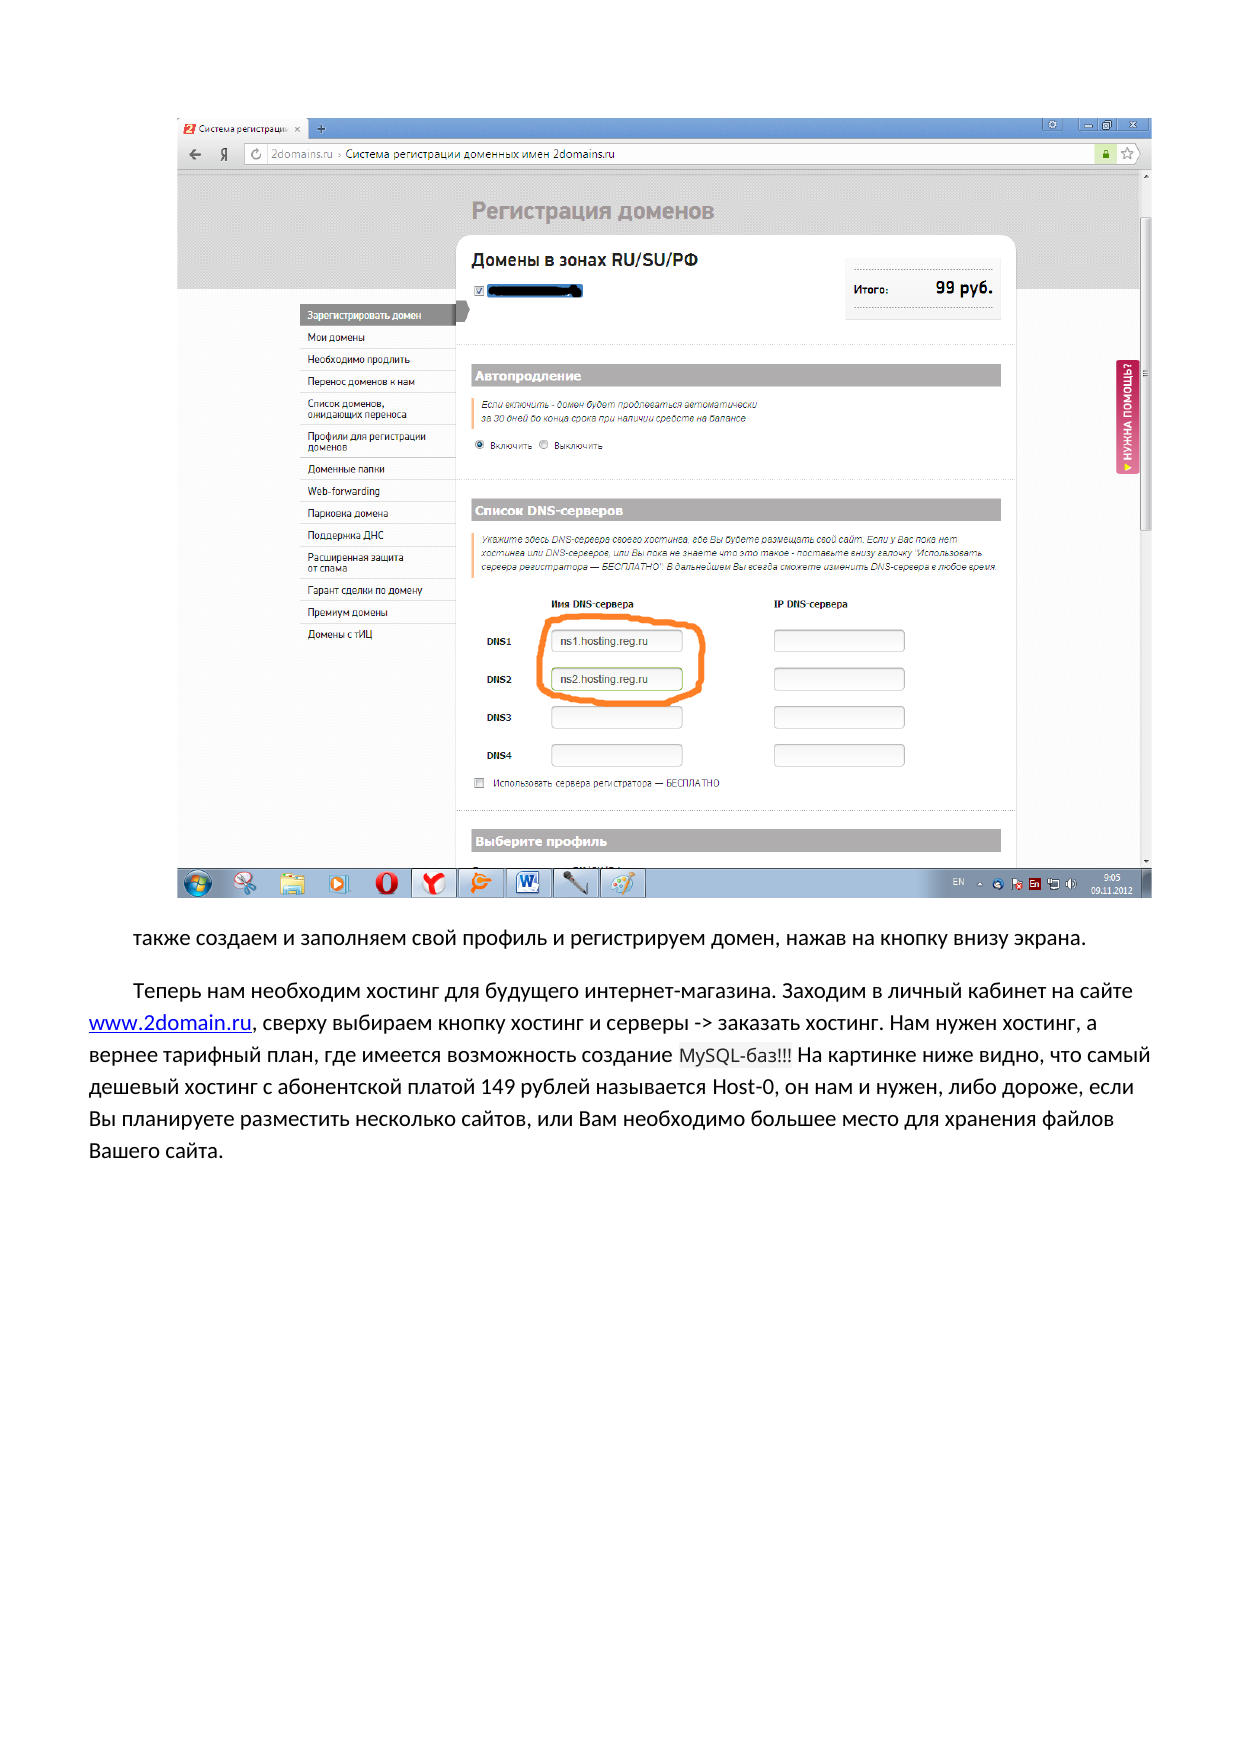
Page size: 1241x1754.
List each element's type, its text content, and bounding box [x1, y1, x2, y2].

text также создаем и заполняем свой профиль и регистрируем домен, нажав на кнопку внизу экрана. [88, 923, 1152, 951]
picture [177, 118, 1152, 898]
text Теперь нам необходим хостинг для будущего интернет-магазина. Заходим в личный кабинет на сайте www.2domain.ru, сверху выбираем кнопку хостинг и серверы -> заказать хостинг. Нам нужен хостинг, а вернее тарифный план, где имеется возможность создание MySQL-баз!!! На картинке ниже видно, что самый дешевый хостинг с абонентской платой 149 рублей называется Host-0, он нам и нужен, либо дороже, если Вы планируете разместить несколько сайтов, или Вам необходимо большее место для хранения файлов Вашего сайта. [88, 976, 1152, 1165]
